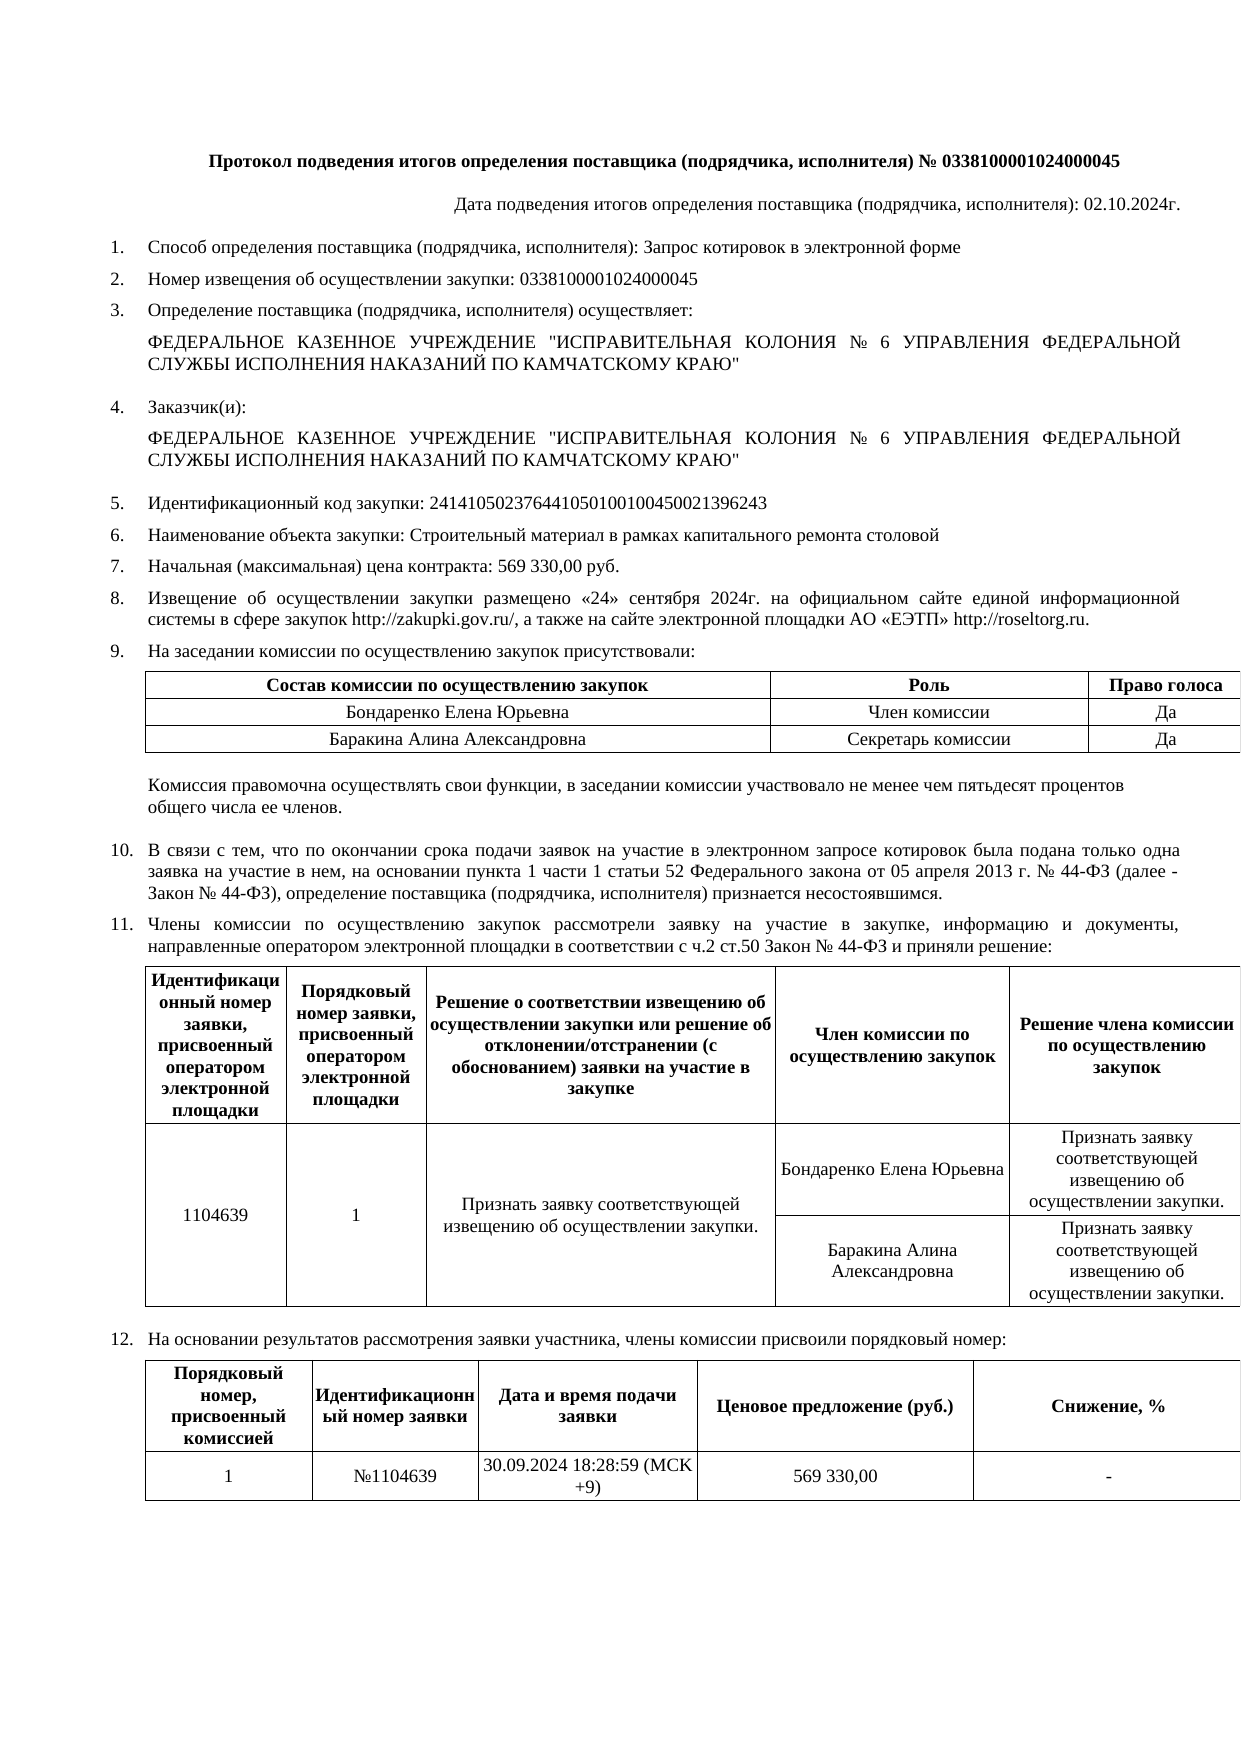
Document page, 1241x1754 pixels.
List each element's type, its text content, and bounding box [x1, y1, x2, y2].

table_header Право голоса [1089, 672, 1240, 698]
text ФЕДЕРАЛЬНОЕ КАЗЕННОЕ УЧРЕЖДЕНИЕ "ИСПРАВИТЕЛЬНАЯ КОЛОНИЯ № 6 УПРАВЛЕНИЯ ФЕДЕРАЛЬНОЙ СЛУЖБЫ ИСПОЛНЕНИЯ НАКАЗАНИЙ ПО КАМЧАТСКОМУ КРАЮ" [148, 427, 1181, 470]
table_cell Бондаренко Елена Юрьевна [776, 1124, 1009, 1214]
list Заказчик(и): [110, 396, 1181, 417]
table_header Идентификационный номер заявки, присвоенный оператором электронной площадки [146, 967, 286, 1123]
table_cell 569 330,00 [698, 1452, 973, 1500]
table_cell Бондаренко Елена Юрьевна [146, 699, 770, 725]
table_header Член комиссии по осуществлению закупок [776, 967, 1009, 1123]
list Идентификационный код закупки: 241410502376441050100100450021396243 [110, 492, 1181, 513]
text Дата подведения итогов определения поставщика (подрядчика, исполнителя): 02.10.2024г. [148, 193, 1181, 215]
list Способ определения поставщика (подрядчика, исполнителя): Запрос котировок в электронной форме [110, 236, 1181, 258]
table_header Идентификационный номер заявки [313, 1361, 478, 1451]
list На основании результатов рассмотрения заявки участника, члены комиссии присвоили порядковый номер: [110, 1328, 1181, 1349]
table_cell 30.09.2024 18:28:59 (MCK +9) [479, 1452, 697, 1500]
table_cell Секретарь комиссии [771, 726, 1088, 752]
table_header Решение о соответствии извещению об осуществлении закупки или решение об отклонении/отстранении (с обоснованием) заявки на участие в закупке [427, 967, 775, 1123]
table_cell Признать заявку соответствующей извещению об осуществлении закупки. [1010, 1216, 1240, 1306]
list Извещение об осуществлении закупки размещено «24» сентября 2024г. на официальном сайте единой информационной системы в сфере закупок http://zakupki.gov.ru/, а также на сайте электронной площадки АО «ЕЭТП» http://roseltorg.ru. [110, 587, 1181, 630]
table_cell 1 [146, 1452, 312, 1500]
table_cell Признать заявку соответствующей извещению об осуществлении закупки. [1010, 1124, 1240, 1214]
text Комиссия правомочна осуществлять свои функции, в заседании комиссии участвовало не менее чем пятьдесят процентов общего числа ее членов. [148, 774, 1181, 817]
table_cell 1104639 [146, 1124, 286, 1306]
table_header Ценовое предложение (руб.) [698, 1361, 973, 1451]
table_header Снижение, % [974, 1361, 1240, 1451]
list Наименование объекта закупки: Строительный материал в рамках капитального ремонта столовой [110, 523, 1181, 545]
list Определение поставщика (подрядчика, исполнителя) осуществляет: [110, 299, 1181, 321]
list Номер извещения об осуществлении закупки: 0338100001024000045 [110, 268, 1181, 289]
table_cell Признать заявку соответствующей извещению об осуществлении закупки. [427, 1124, 775, 1306]
table_header Порядковый номер, присвоенный комиссией [146, 1361, 312, 1451]
table_cell Баракина Алина Александровна [146, 726, 770, 752]
table_cell Член комиссии [771, 699, 1088, 725]
text Протокол подведения итогов определения поставщика (подрядчика, исполнителя) № 0338100001024000045 [148, 150, 1181, 172]
table_cell - [974, 1452, 1240, 1500]
table_header Порядковый номер заявки, присвоенный оператором электронной площадки [287, 967, 426, 1123]
list На заседании комиссии по осуществлению закупок присутствовали: [110, 640, 1181, 661]
table_header Роль [771, 672, 1088, 698]
table_header Состав комиссии по осуществлению закупок [146, 672, 770, 698]
text ФЕДЕРАЛЬНОЕ КАЗЕННОЕ УЧРЕЖДЕНИЕ "ИСПРАВИТЕЛЬНАЯ КОЛОНИЯ № 6 УПРАВЛЕНИЯ ФЕДЕРАЛЬНОЙ СЛУЖБЫ ИСПОЛНЕНИЯ НАКАЗАНИЙ ПО КАМЧАТСКОМУ КРАЮ" [148, 331, 1181, 374]
table_cell №1104639 [313, 1452, 478, 1500]
list В связи с тем, что по окончании срока подачи заявок на участие в электронном запросе котировок была подана только одна заявка на участие в нем, на основании пункта 1 части 1 статьи 52 Федерального закона от 05 апреля 2013 г. № 44-ФЗ (далее - Закон № 44-ФЗ), определение поставщика (подрядчика, исполнителя) признается несостоявшимся. [110, 839, 1181, 903]
table_header Решение члена комиссии по осуществлению закупок [1010, 967, 1240, 1123]
table_cell Да [1089, 699, 1240, 725]
table_cell Да [1089, 726, 1240, 752]
list Начальная (максимальная) цена контракта: 569 330,00 руб. [110, 555, 1181, 577]
table_cell Баракина Алина Александровна [776, 1216, 1009, 1306]
table_header Дата и время подачи заявки [479, 1361, 697, 1451]
list Члены комиссии по осуществлению закупок рассмотрели заявку на участие в закупке, информацию и документы, направленные оператором электронной площадки в соответствии с ч.2 ст.50 Закон № 44-ФЗ и приняли решение: [110, 913, 1181, 956]
table_cell 1 [287, 1124, 426, 1306]
